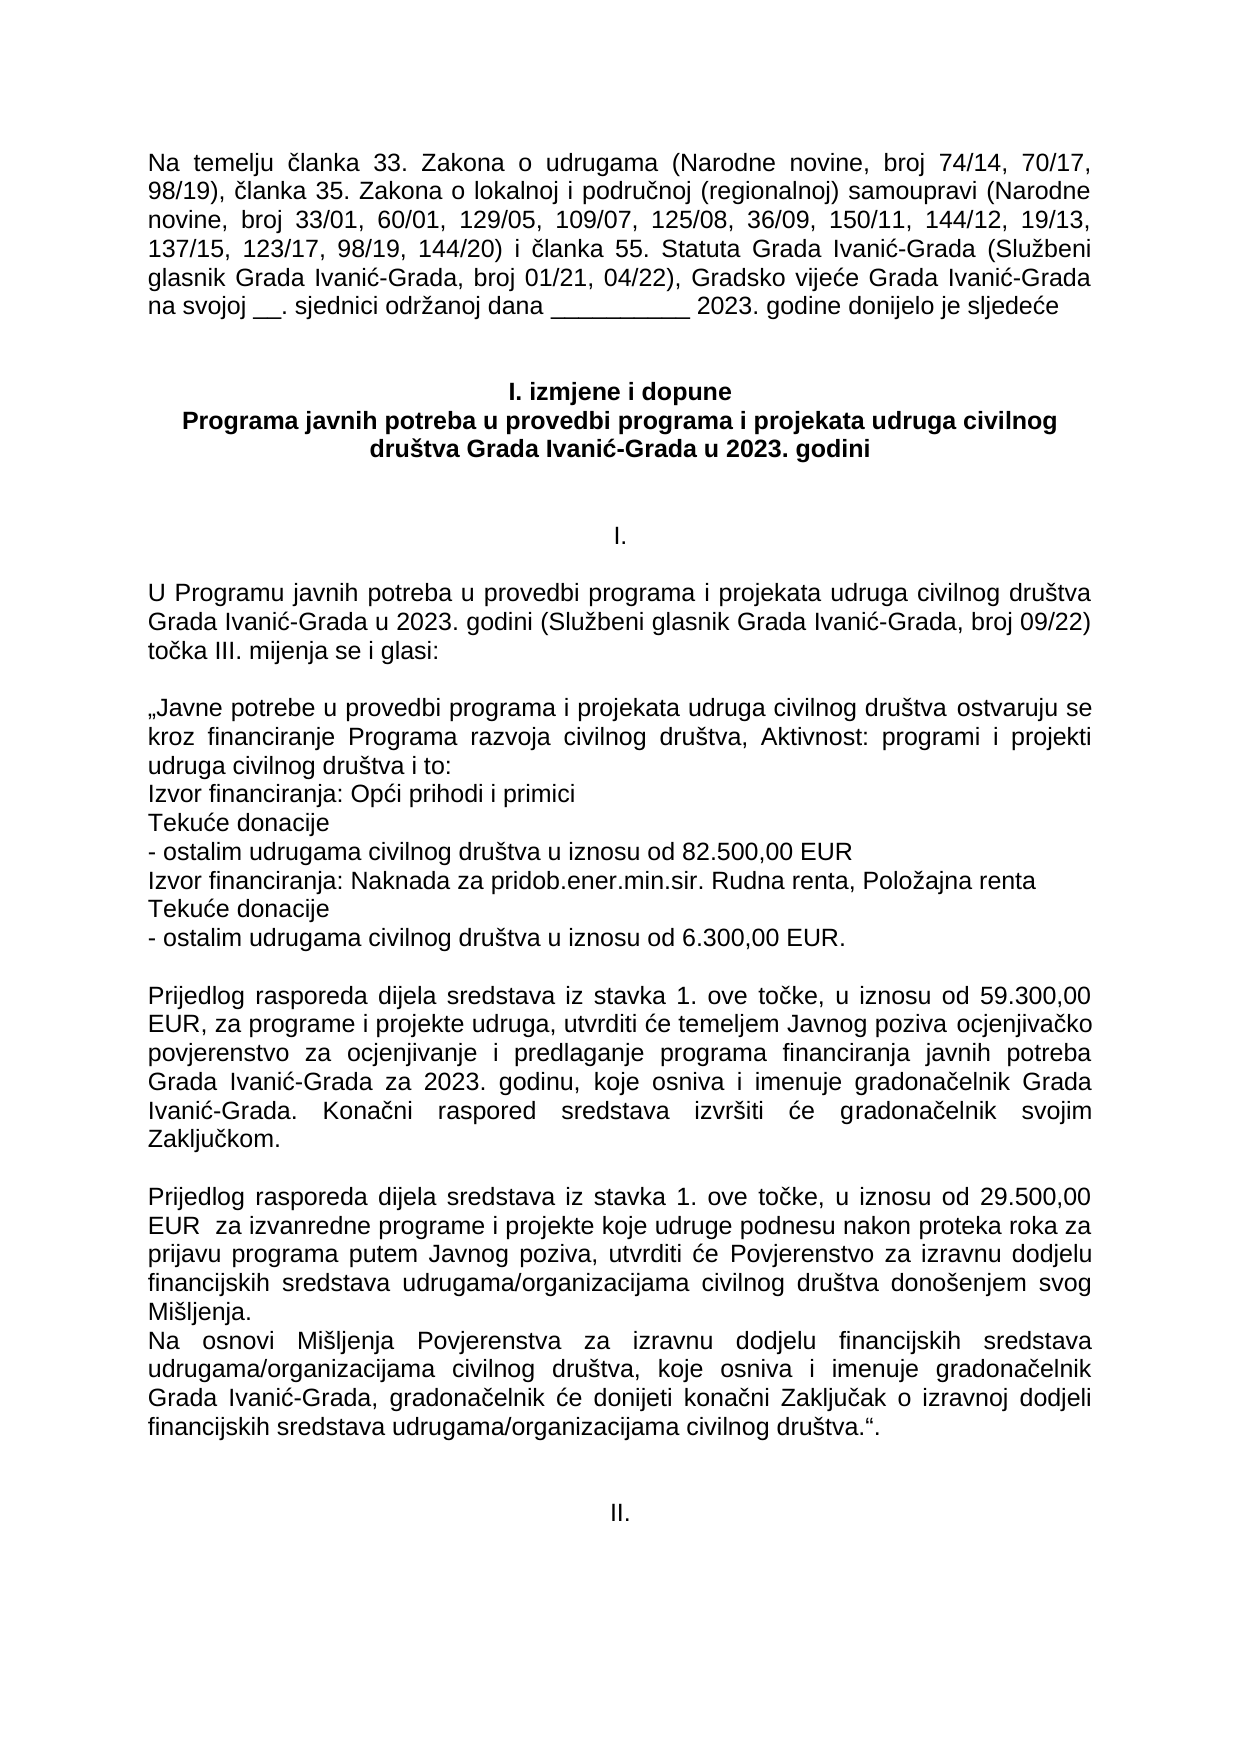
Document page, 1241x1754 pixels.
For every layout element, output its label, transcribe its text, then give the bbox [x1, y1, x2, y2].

text Izvor financiranja: Naknada za pridob.ener.min.sir. Rudna renta, Položajna renta [148, 866, 1093, 894]
text U Programu javnih potreba u provedbi programa i projekata udruga civilnog društva Grada Ivanić-Grada u 2023. godini (Službeni glasnik Grada Ivanić-Grada, broj 09/22) točka III. mijenja se i glasi: [148, 578, 1093, 664]
text Programa javnih potreba u provedbi programa i projekata udruga civilnog društva Grada Ivanić-Grada u 2023. godini [148, 406, 1093, 463]
text Prijedlog rasporeda dijela sredstava iz stavka 1. ove točke, u iznosu od 29.500,00 EUR za izvanredne programe i projekte koje udruge podnesu nakon proteka roka za prijavu programa putem Javnog poziva, utvrditi će Povjerenstvo za izravnu dodjelu financijskih sredstava udrugama/organizacijama civilnog društva donošenjem svog Mišljenja. [148, 1182, 1093, 1326]
text Tekuće donacije [148, 808, 1093, 837]
text Prijedlog rasporeda dijela sredstava iz stavka 1. ove točke, u iznosu od 59.300,00 EUR, za programe i projekte udruga, utvrditi će temeljem Javnog poziva ocjenjivačko povjerenstvo za ocjenjivanje i predlaganje programa financiranja javnih potreba Grada Ivanić-Grada za 2023. godinu, koje osniva i imenuje gradonačelnik Grada Ivanić-Grada. Konačni raspored sredstava izvršiti će gradonačelnik svojim Zaključkom. [148, 981, 1093, 1153]
text Na osnovi Mišljenja Povjerenstva za izravnu dodjelu financijskih sredstava udrugama/organizacijama civilnog društva, koje osniva i imenuje gradonačelnik Grada Ivanić-Grada, gradonačelnik će donijeti konačni Zaključak o izravnoj dodjeli financijskih sredstava udrugama/organizacijama civilnog društva.“. [148, 1326, 1093, 1441]
text I. [148, 521, 1093, 549]
text „Javne potrebe u provedbi programa i projekata udruga civilnog društva ostvaruju se kroz financiranje Programa razvoja civilnog društva, Aktivnost: programi i projekti udruga civilnog društva i to: [148, 693, 1093, 779]
text Izvor financiranja: Opći prihodi i primici [148, 779, 1093, 808]
text Na temelju članka 33. Zakona o udrugama (Narodne novine, broj 74/14, 70/17, 98/19), članka 35. Zakona o lokalnoj i područnoj (regionalnoj) samoupravi (Narodne novine, broj 33/01, 60/01, 129/05, 109/07, 125/08, 36/09, 150/11, 144/12, 19/13, 137/15, 123/17, 98/19, 144/20) i članka 55. Statuta Grada Ivanić-Grada (Službeni glasnik Grada Ivanić-Grada, broj 01/21, 04/22), Gradsko vijeće Grada Ivanić-Grada na svojoj __. sjednici održanoj dana __________ 2023. godine donijelo je sljedeće [148, 148, 1093, 320]
text - ostalim udrugama civilnog društva u iznosu od 82.500,00 EUR [148, 837, 1093, 866]
text Tekuće donacije [148, 894, 1093, 923]
text - ostalim udrugama civilnog društva u iznosu od 6.300,00 EUR. [148, 923, 1093, 952]
text II. [148, 1498, 1093, 1527]
text I. izmjene i dopune [148, 377, 1093, 406]
